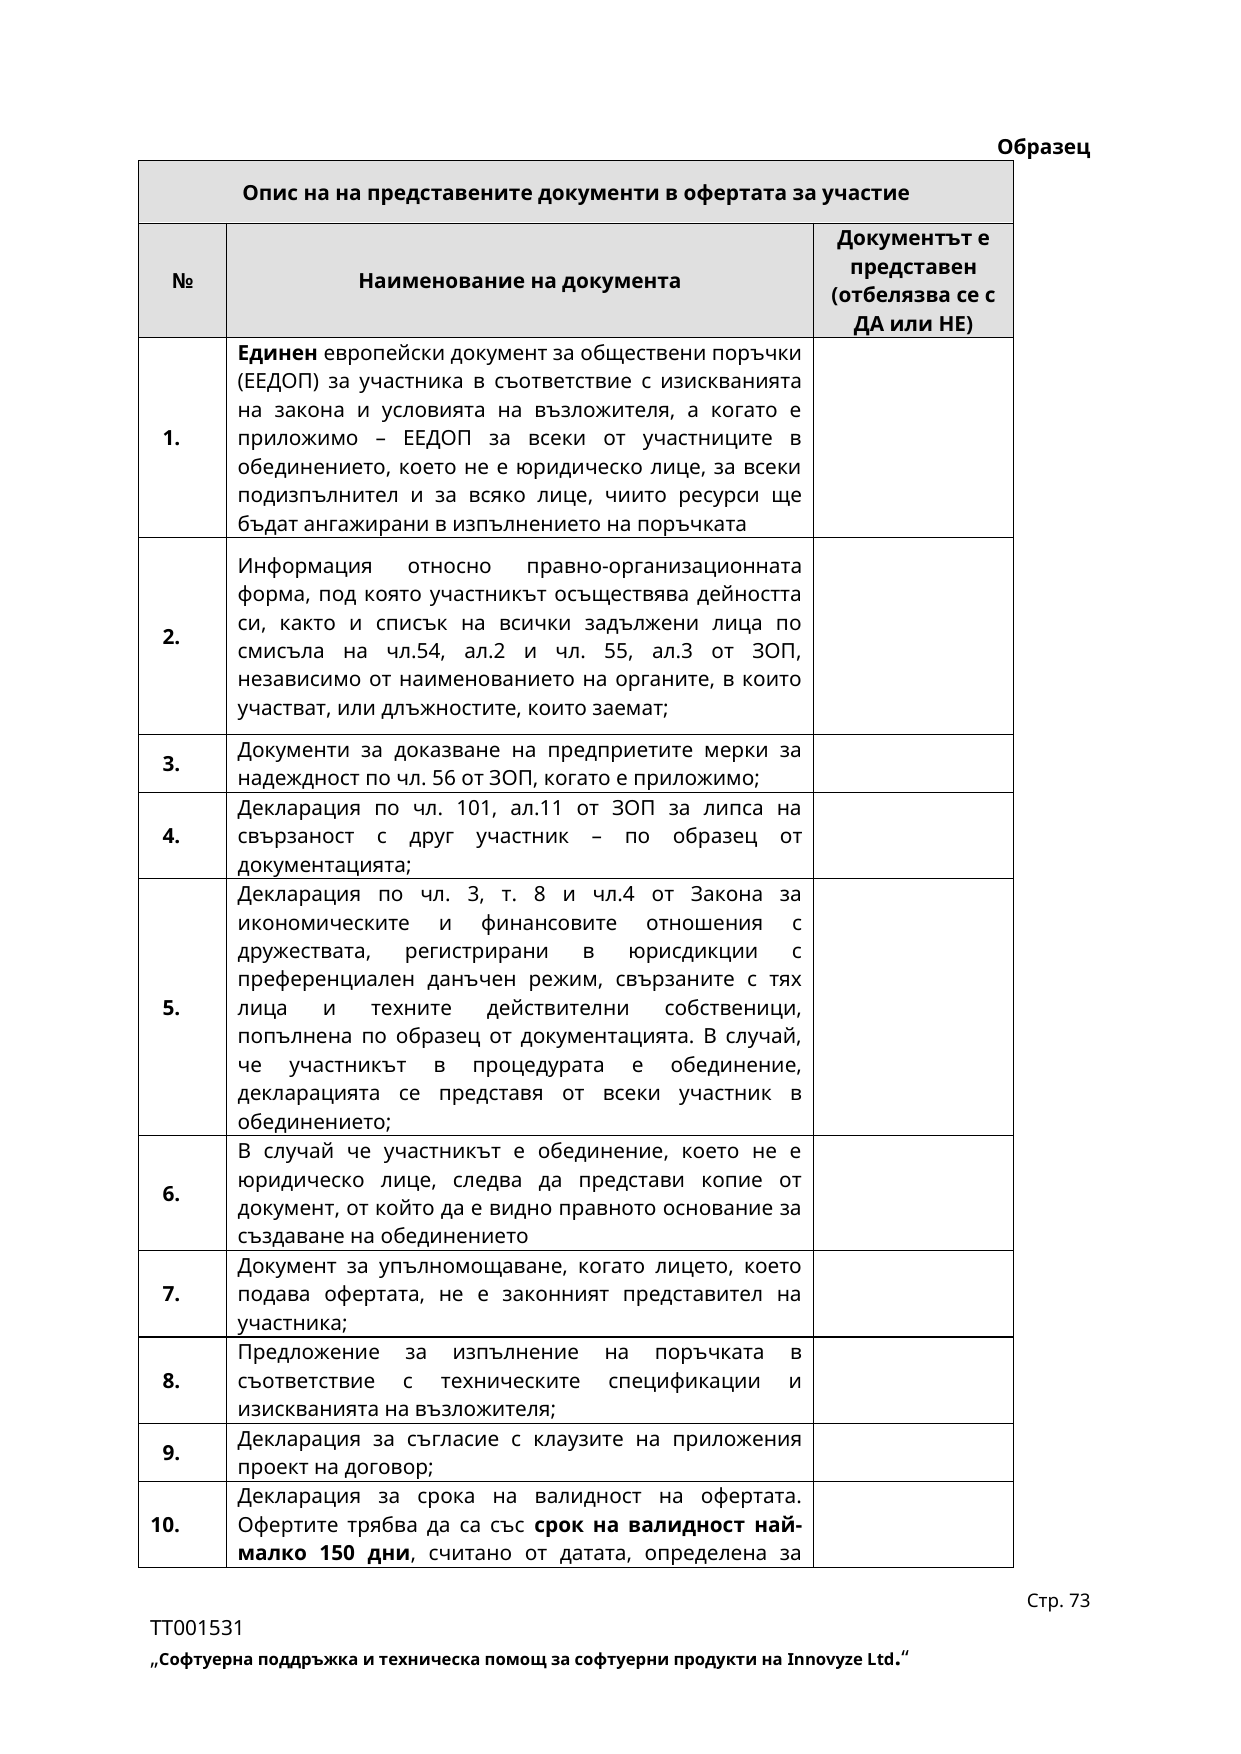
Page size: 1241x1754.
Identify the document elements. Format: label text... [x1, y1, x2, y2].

table_cell [139, 1338, 226, 1423]
table_cell [814, 1424, 1013, 1481]
table_cell [139, 1136, 226, 1250]
table_cell Информация относно правно-организационната форма, под която участникът осъществява дейността си, както и списък на всички задължени лица по смисъла на чл.54, ал.2 и чл. 55, ал.3 от ЗОП, независимо от наименованието на органите, в които участват, или длъжностите, които заемат; [227, 538, 813, 734]
table_cell Декларация по чл. 101, ал.11 от ЗОП за липса на свързаност с друг участник – по образец от документацията; [227, 793, 813, 878]
table_cell [139, 1482, 226, 1567]
table_cell Декларация по чл. 3, т. 8 и чл.4 от Закона за икономическите и финансовите отношения с дружествата, регистрирани в юрисдикции с преференциален данъчен режим, свързаните с тях лица и техните действителни собственици, попълнена по образец от документацията. В случай, че участникът в процедурата е обединение, декларацията се представя от всеки участник в обединението; [227, 879, 813, 1135]
table_cell [139, 793, 226, 878]
table_cell [814, 1251, 1013, 1336]
table_cell [139, 338, 226, 537]
table_cell [814, 1338, 1013, 1423]
table_header Опис на на представените документи в офертата за участие [139, 161, 1013, 222]
table_cell [139, 538, 226, 734]
table_cell № [139, 224, 226, 337]
table_cell [139, 1251, 226, 1336]
table_cell [814, 1136, 1013, 1250]
table_cell [814, 793, 1013, 878]
table_cell [814, 1482, 1013, 1567]
table_cell Единен европейски документ за обществени поръчки (ЕЕДОП) за участника в съответствие с изискванията на закона и условията на възложителя, а когато е приложимо – ЕЕДОП за всеки от участниците в обединението, което не е юридическо лице, за всеки подизпълнител и за всяко лице, чиито ресурси ще бъдат ангажирани в изпълнението на поръчката [227, 338, 813, 537]
table_cell Декларация за съгласие с клаузите на приложения проект на договор; [227, 1424, 813, 1481]
table_cell [814, 735, 1013, 792]
table_cell Документът е представен (отбелязва се с ДА или НЕ) [814, 224, 1013, 337]
table_cell [139, 1424, 226, 1481]
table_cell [227, 1482, 813, 1567]
table_cell [814, 879, 1013, 1135]
table_cell Документ за упълномощаване, когато лицето, което подава офертата, не е законният представител на участника; [227, 1251, 813, 1336]
table_cell [814, 338, 1013, 537]
table_cell [139, 879, 226, 1135]
text Образец [150, 132, 1090, 160]
table_cell Документи за доказване на предприетите мерки за надеждност по чл. 56 от ЗОП, когато е приложимо; [227, 735, 813, 792]
table_cell [814, 538, 1013, 734]
table_cell [139, 735, 226, 792]
table_cell Наименование на документа [227, 224, 813, 337]
table_cell В случай че участникът е обединение, което не е юридическо лице, следва да представи копие от документ, от който да е видно правното основание за създаване на обединението [227, 1136, 813, 1250]
table_cell Предложение за изпълнение на поръчката в съответствие с техническите спецификации и изискванията на възложителя; [227, 1338, 813, 1423]
